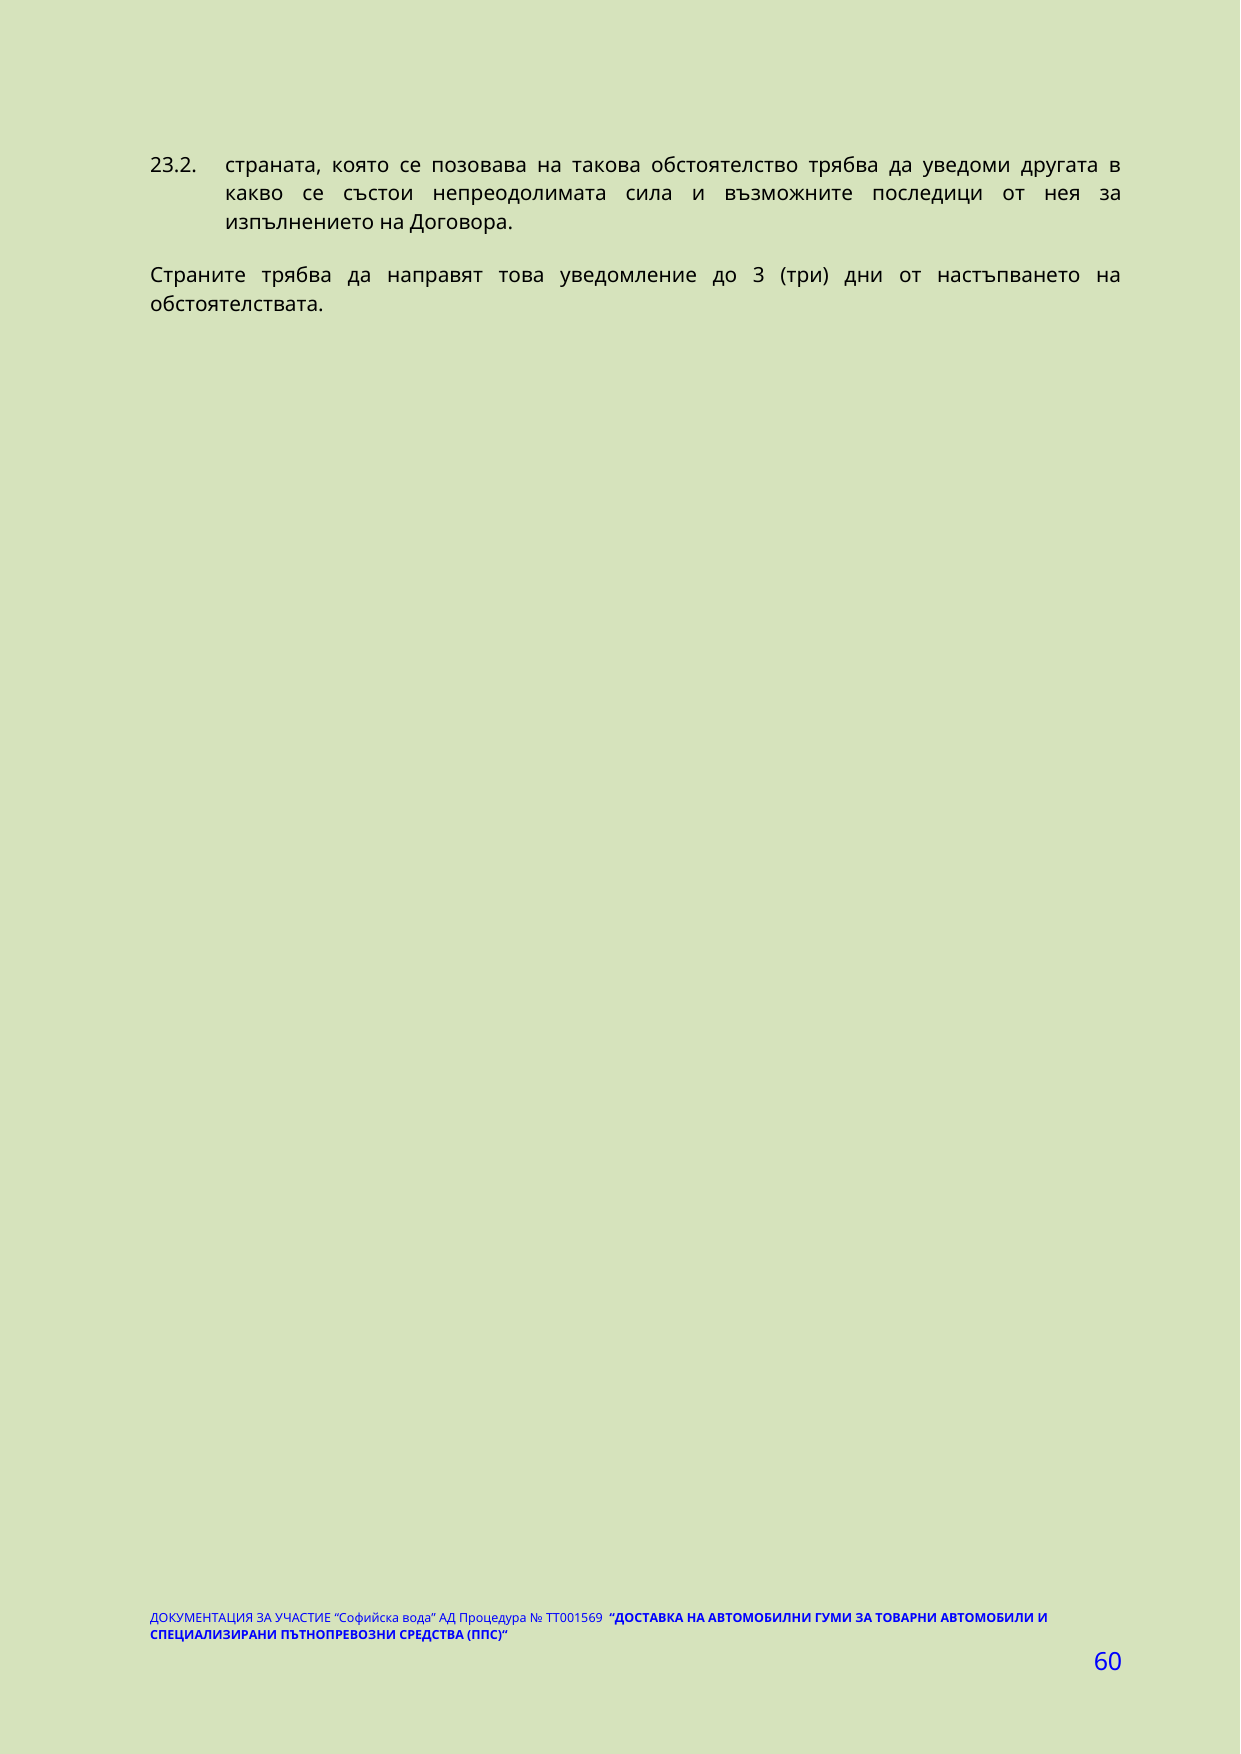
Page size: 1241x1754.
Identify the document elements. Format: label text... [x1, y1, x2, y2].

text Страните трябва да направят това уведомление до 3 (три) дни от настъпването на обстоятелствата. [150, 260, 1122, 317]
list страната, която се позовава на такова обстоятелство трябва да уведоми другата в какво се състои непреодолимата сила и възможните последици от нея за изпълнението на Договора. [150, 150, 1122, 235]
